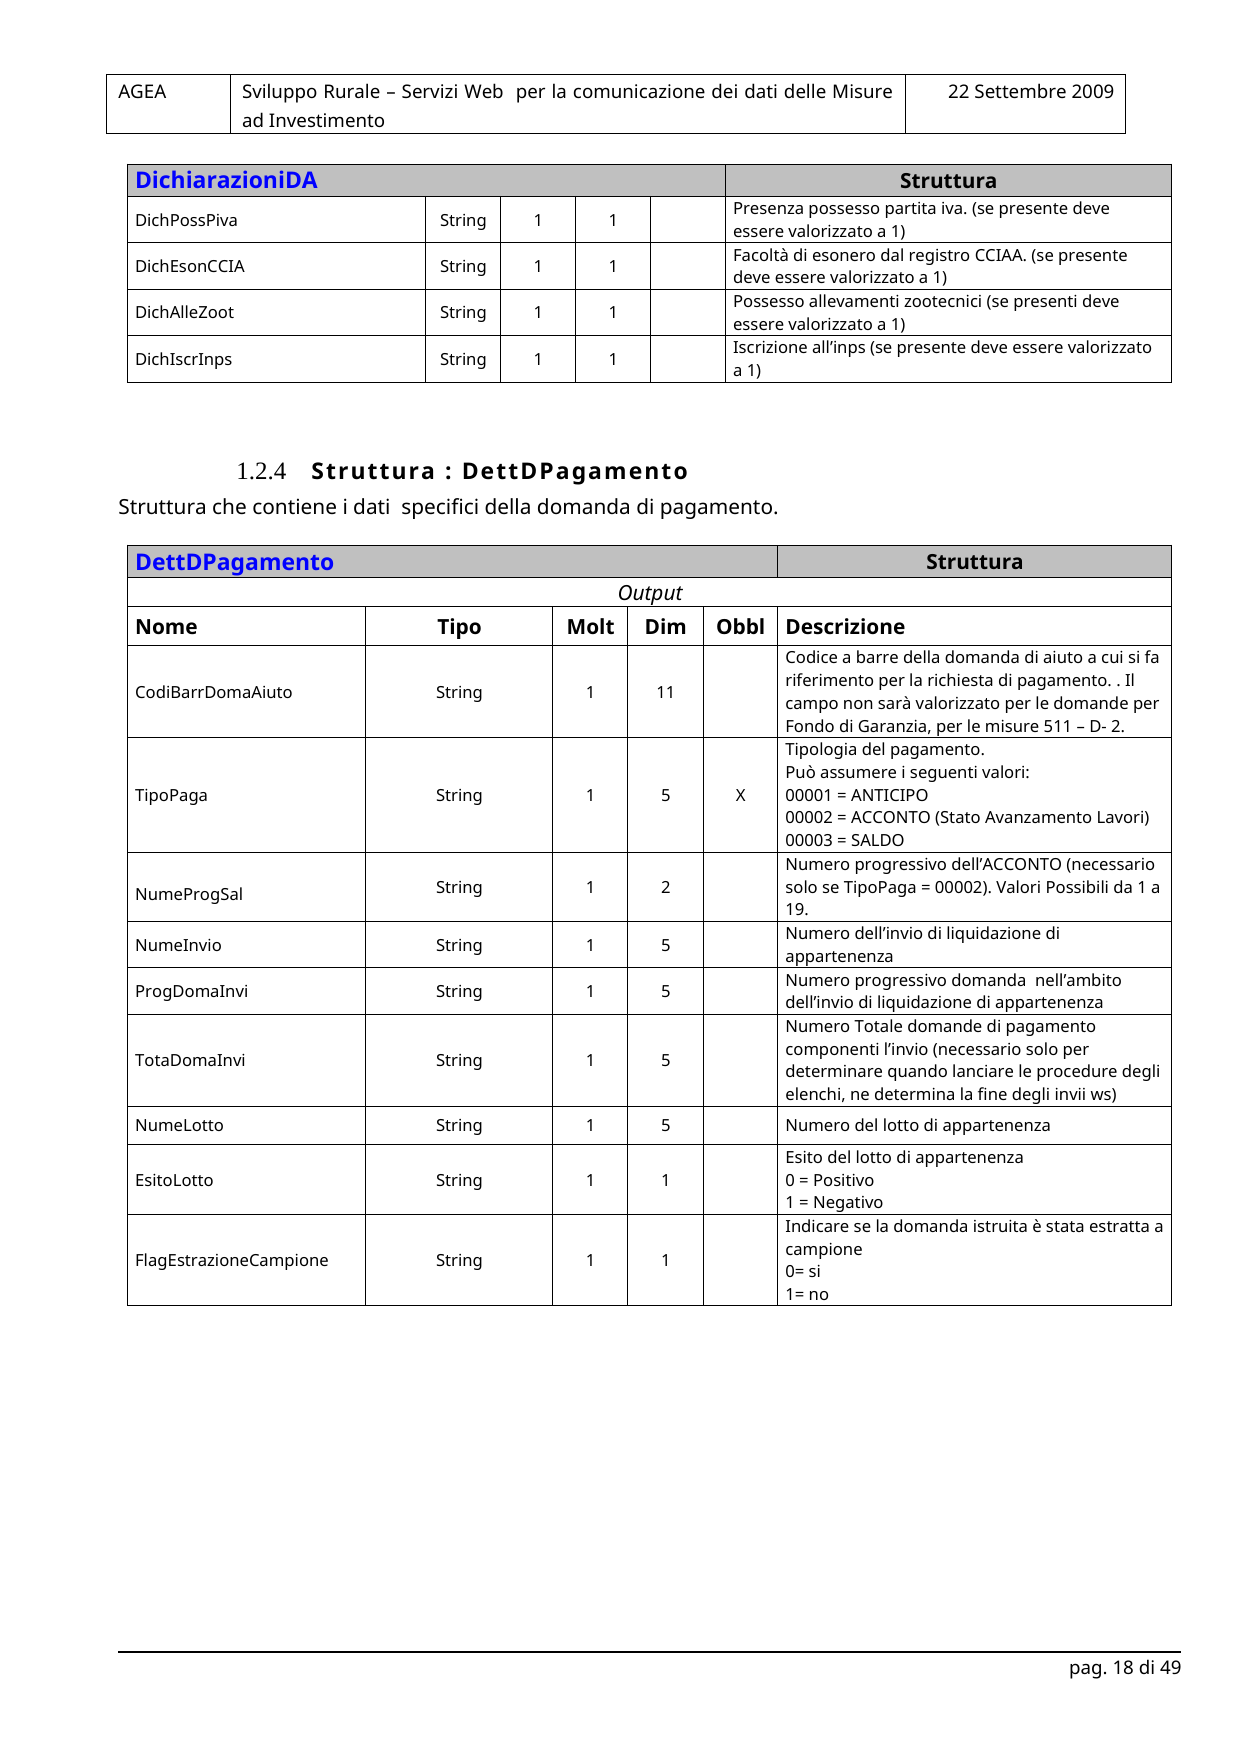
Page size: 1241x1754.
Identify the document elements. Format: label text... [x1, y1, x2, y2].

table_cell String [426, 243, 500, 289]
table_cell Obbl [704, 607, 777, 645]
table_cell 2 [628, 853, 703, 921]
table_cell String [366, 738, 552, 852]
table_cell 5 [628, 1107, 703, 1144]
table_cell 1 [553, 922, 627, 967]
table_cell 1 [553, 853, 627, 921]
table_header DichiarazioniDA [128, 165, 725, 196]
table_cell String [366, 1145, 552, 1213]
table_cell [704, 646, 777, 737]
table_cell Codice a barre della domanda di aiuto a cui si fa riferimento per la richiesta di pagamento. . Il campo non sarà valorizzato per le domande per Fondo di Garanzia, per le misure 511 – D- 2. [778, 646, 1171, 737]
table_cell [704, 1015, 777, 1106]
table_cell [704, 853, 777, 921]
table_cell [651, 336, 725, 382]
table_cell [704, 968, 777, 1014]
table_cell 1 [628, 1145, 703, 1213]
table_cell [651, 290, 725, 335]
table_cell [704, 922, 777, 967]
table_cell 5 [628, 922, 703, 967]
list Struttura che contiene i dati specifici della domanda di pagamento. [118, 492, 1181, 521]
table_cell 1 [501, 243, 575, 289]
table_cell Numero progressivo domanda nell’ambito dell’invio di liquidazione di appartenenza [778, 968, 1171, 1014]
table_cell 1 [553, 1107, 627, 1144]
table_cell 1 [628, 1215, 703, 1305]
table_cell Numero del lotto di appartenenza [778, 1107, 1171, 1144]
table_cell [704, 1107, 777, 1144]
table_cell 5 [628, 1015, 703, 1106]
table_cell TotaDomaInvi [128, 1015, 365, 1106]
table_cell 1 [576, 197, 650, 242]
table_cell String [366, 1015, 552, 1106]
table_cell 1 [553, 1145, 627, 1213]
table_cell String [366, 1107, 552, 1144]
table_cell FlagEstrazioneCampione [128, 1215, 365, 1305]
table_cell String [366, 968, 552, 1014]
table_cell Numero Totale domande di pagamento componenti l’invio (necessario solo per determinare quando lanciare le procedure degli elenchi, ne determina la fine degli invii ws) [778, 1015, 1171, 1106]
table_cell Molt [553, 607, 627, 645]
table_cell Tipo [366, 607, 552, 645]
table_cell 1 [553, 1015, 627, 1106]
table_header DettDPagamento [128, 546, 777, 577]
table_cell Indicare se la domanda istruita è stata estratta a campione 0= si 1= no [778, 1215, 1171, 1305]
table_cell Iscrizione all’inps (se presente deve essere valorizzato a 1) [726, 336, 1171, 382]
table_cell String [426, 336, 500, 382]
table_cell [704, 1145, 777, 1213]
table_cell 1 [576, 290, 650, 335]
table_cell [704, 1215, 777, 1305]
table_cell 1 [553, 968, 627, 1014]
table_cell 5 [628, 968, 703, 1014]
table_cell Numero dell’invio di liquidazione di appartenenza [778, 922, 1171, 967]
table_cell 1 [576, 336, 650, 382]
table_cell DichAlleZoot [128, 290, 425, 335]
table_cell NumeProgSal [128, 853, 365, 921]
table_cell String [366, 922, 552, 967]
table_cell Facoltà di esonero dal registro CCIAA. (se presente deve essere valorizzato a 1) [726, 243, 1171, 289]
table_cell ProgDomaInvi [128, 968, 365, 1014]
table_cell [651, 197, 725, 242]
table_cell 1 [553, 738, 627, 852]
table_cell Numero progressivo dell’ACCONTO (necessario solo se TipoPaga = 00002). Valori Possibili da 19. [778, 853, 1171, 921]
table_cell NumeInvio [128, 922, 365, 967]
table_header Struttura [726, 165, 1171, 196]
table_cell Possesso allevamenti zootecnici (se presenti deve essere valorizzato a 1) [726, 290, 1171, 335]
table_cell String [426, 197, 500, 242]
table_cell Presenza possesso partita iva. (se presente deve essere valorizzato a 1) [726, 197, 1171, 242]
table_cell String [366, 853, 552, 921]
table_cell String [366, 1215, 552, 1305]
table_cell 1 [501, 336, 575, 382]
table_cell DichEsonCCIA [128, 243, 425, 289]
table_header Struttura [778, 546, 1171, 577]
table_cell Dim [628, 607, 703, 645]
table_cell TipoPaga [128, 738, 365, 852]
table_cell Esito del lotto di appartenenza 0 = Positivo 1 = Negativo [778, 1145, 1171, 1213]
table_cell Output [128, 578, 1171, 606]
table_cell 1 [553, 646, 627, 737]
table_cell 11 [628, 646, 703, 737]
subtitle Struttura : DettDPagamento [236, 455, 1181, 486]
table_cell Descrizione [778, 607, 1171, 645]
table_cell 1 [501, 197, 575, 242]
table_cell CodiBarrDomaAiuto [128, 646, 365, 737]
table_cell DichPossPiva [128, 197, 425, 242]
table_cell 1 [576, 243, 650, 289]
table_cell DichIscrInps [128, 336, 425, 382]
table_cell Tipologia del pagamento. Può assumere i seguenti valori: 00001 = ANTICIPO 00002 = ACCONTO (Stato Avanzamento Lavori) 00003 = SALDO [778, 738, 1171, 852]
table_cell 1 [553, 1215, 627, 1305]
table_cell Nome [128, 607, 365, 645]
table_cell 1 [501, 290, 575, 335]
table_cell X [704, 738, 777, 852]
table_cell [651, 243, 725, 289]
table_cell NumeLotto [128, 1107, 365, 1144]
table_cell EsitoLotto [128, 1145, 365, 1213]
table_cell 5 [628, 738, 703, 852]
table_cell String [426, 290, 500, 335]
table_cell String [366, 646, 552, 737]
